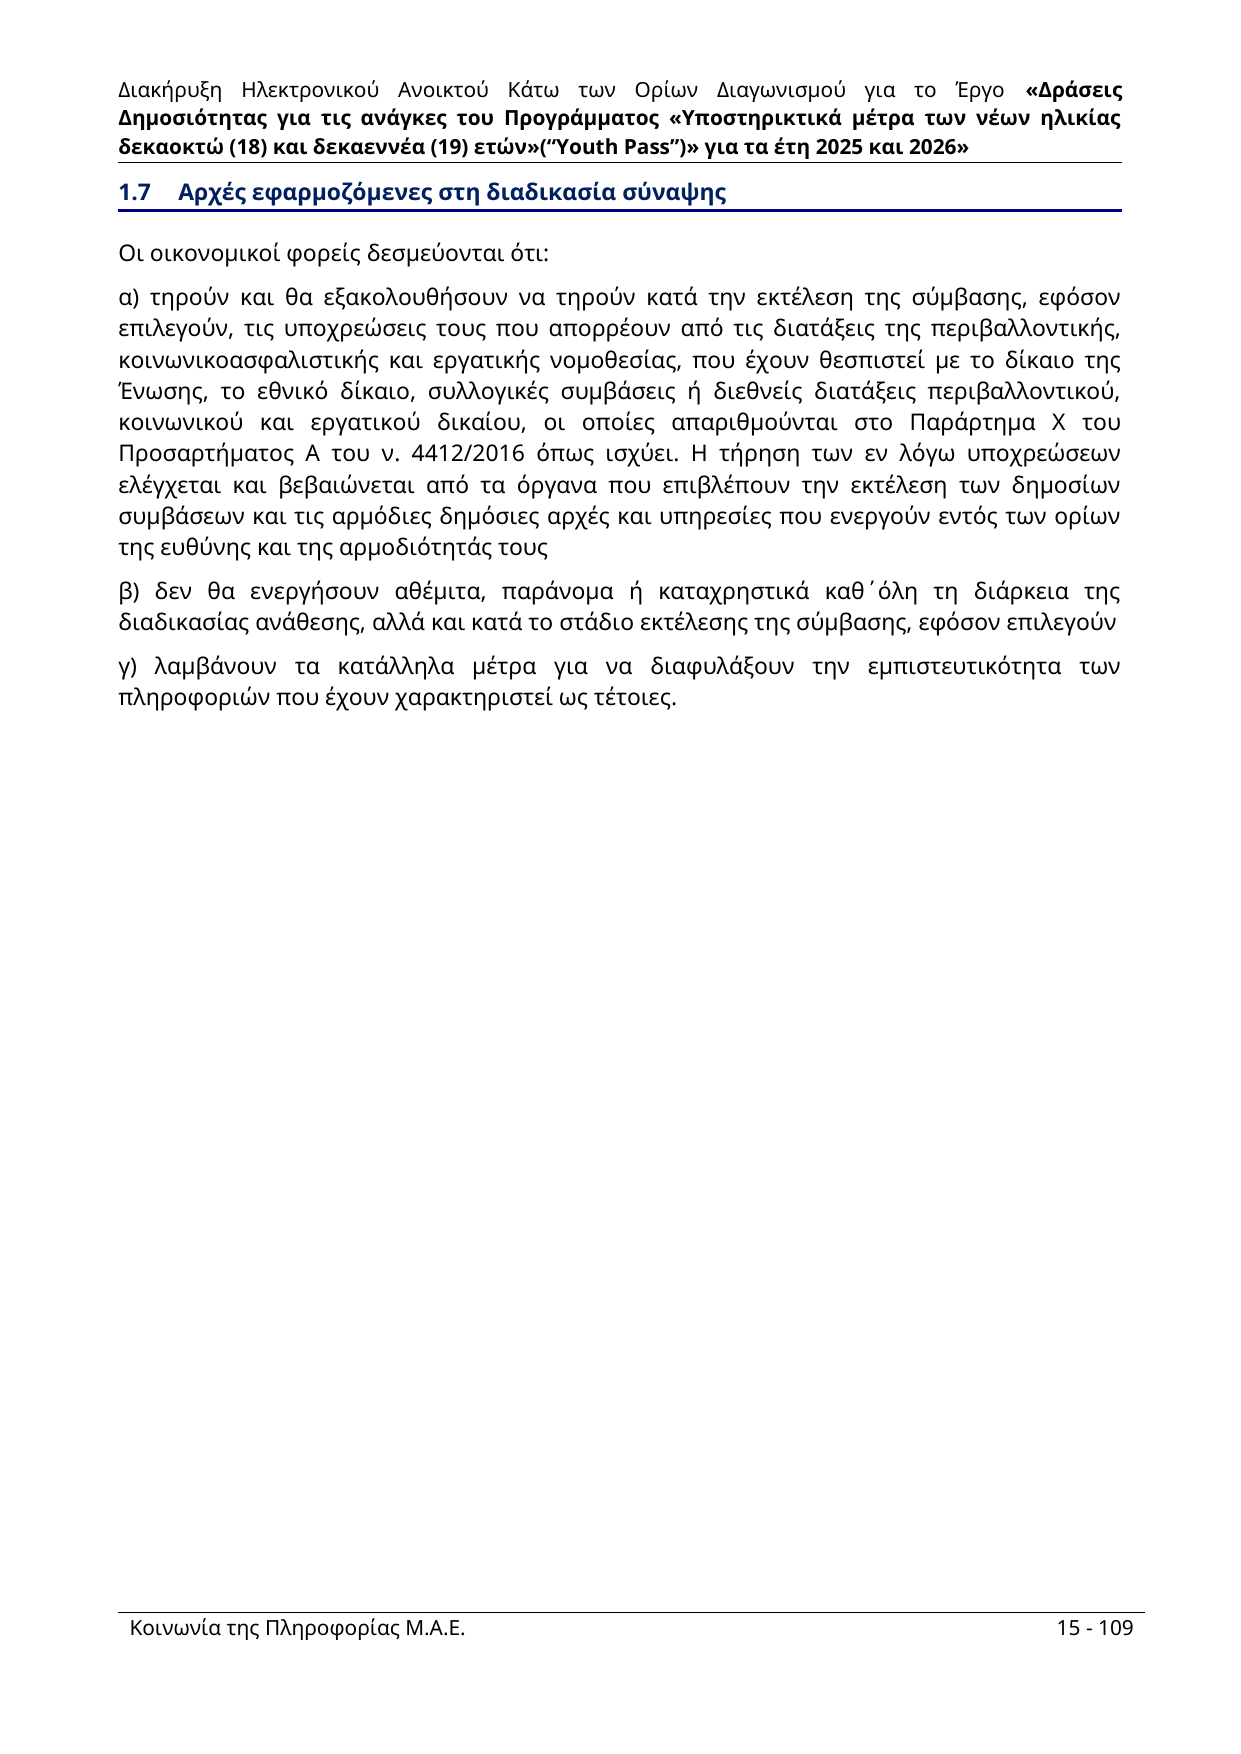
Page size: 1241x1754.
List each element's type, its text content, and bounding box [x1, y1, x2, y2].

text γ) λαμβάνουν τα κατάλληλα μέτρα για να διαφυλάξουν την εμπιστευτικότητα των πληροφοριών που έχουν χαρακτηριστεί ως τέτοιες. [118, 650, 1122, 712]
subtitle Αρχές εφαρμοζόμενες στη διαδικασία σύναψης [118, 176, 1122, 209]
text β) δεν θα ενεργήσουν αθέμιτα, παράνομα ή καταχρηστικά καθ΄όλη τη διάρκεια της διαδικασίας ανάθεσης, αλλά και κατά το στάδιο εκτέλεσης της σύμβασης, εφόσον επιλεγούν [118, 575, 1122, 637]
text Οι οικονομικοί φορείς δεσμεύονται ότι: [118, 237, 1122, 269]
text α) τηρούν και θα εξακολουθήσουν να τηρούν κατά την εκτέλεση της σύμβασης, εφόσον επιλεγούν, τις υποχρεώσεις τους που απορρέουν από τις διατάξεις της περιβαλλοντικής, κοινωνικοασφαλιστικής και εργατικής νομοθεσίας, που έχουν θεσπιστεί με το δίκαιο της Ένωσης, το εθνικό δίκαιο, συλλογικές συμβάσεις ή διεθνείς διατάξεις περιβαλλοντικού, κοινωνικού και εργατικού δικαίου, οι οποίες απαριθμούνται στο Παράρτημα Χ του Προσαρτήματος Α του ν. 4412/2016 όπως ισχύει. Η τήρηση των εν λόγω υποχρεώσεων ελέγχεται και βεβαιώνεται από τα όργανα που επιβλέπουν την εκτέλεση των δημοσίων συμβάσεων και τις αρμόδιες δημόσιες αρχές και υπηρεσίες που ενεργούν εντός των ορίων της ευθύνης και της αρμοδιότητάς τους [118, 281, 1122, 562]
